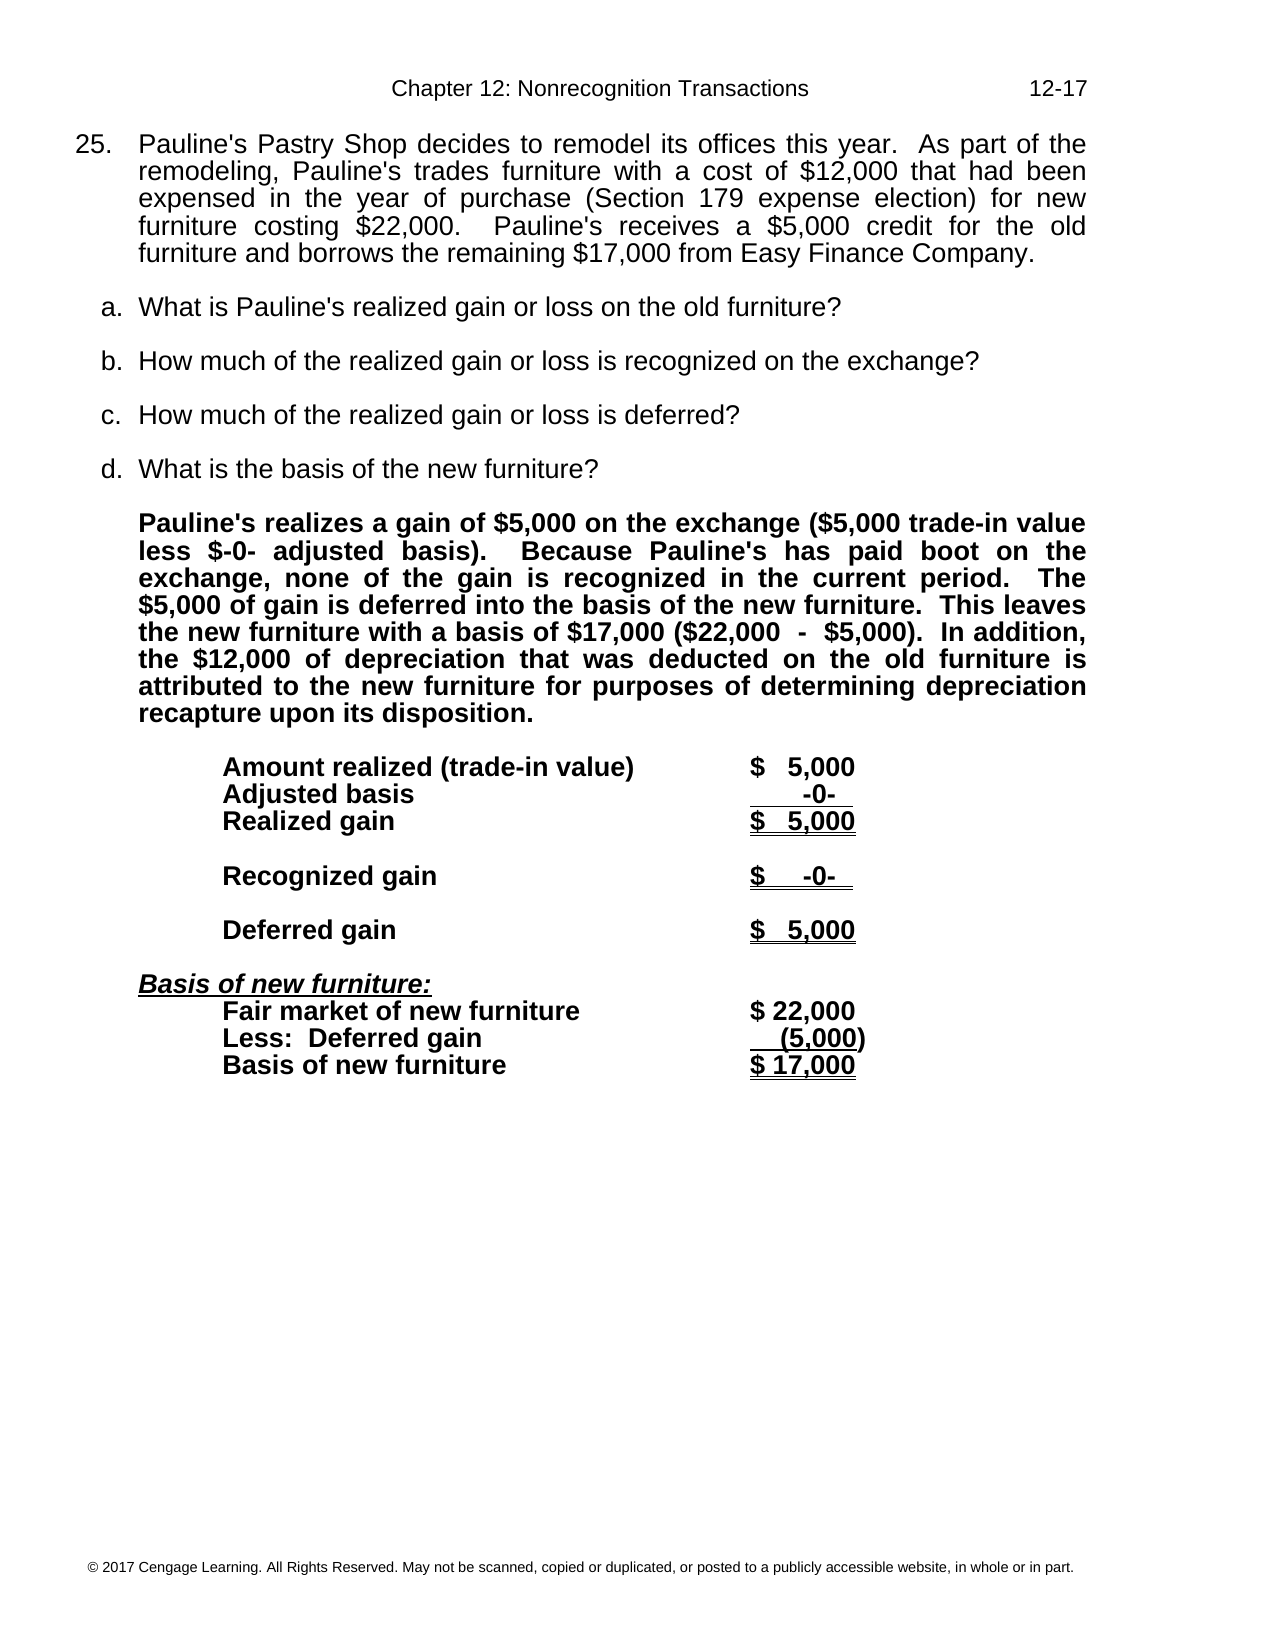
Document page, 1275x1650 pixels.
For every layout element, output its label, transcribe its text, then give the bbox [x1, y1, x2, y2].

text Basis of new furniture $ 17,000 [222, 1053, 1087, 1080]
text 25. Pauline's Pastry Shop decides to remodel its offices this year. As part of the remodeling, Pauline's trades furniture with a cost of $12,000 that had been expensed in the year of purchase (Section 179 expense election) for new furniture costing $22,000. Pauline's receives a $5,000 credit for the old furniture and borrows the remaining $17,000 from Easy Finance Company. [75, 132, 1087, 267]
text Basis of new furniture: [138, 972, 1087, 999]
text Realized gain $ 5,000 [222, 809, 1087, 836]
text Fair market of new furniture $ 22,000 [222, 999, 1087, 1026]
text Deferred gain $ 5,000 [222, 917, 1087, 944]
text a. What is Pauline's realized gain or loss on the old furniture? [101, 294, 1087, 322]
text c. How much of the realized gain or loss is deferred? [101, 403, 1087, 430]
text Adjusted basis -0- [222, 782, 1087, 809]
text Recognized gain $ -0- [222, 863, 1087, 890]
text Amount realized (trade-in value) $ 5,000 [222, 755, 1087, 782]
text Less: Deferred gain (5,000) [222, 1026, 1087, 1053]
text Pauline's realizes a gain of $5,000 on the exchange ($5,000 trade-in value less $-0- adjusted basis). Because Pauline's has paid boot on the exchange, none of the gain is recognized in the current period. The $5,000 of gain is deferred into the basis of the new furniture. This leaves the new furniture with a basis of $17,000 ($22,000 - $5,000). In addition, the $12,000 of depreciation that was deducted on the old furniture is attributed to the new furniture for purposes of determining depreciation recapture upon its disposition. [75, 511, 1087, 728]
text b. How much of the realized gain or loss is recognized on the exchange? [101, 349, 1087, 376]
text d. What is the basis of the new furniture? [101, 457, 1087, 484]
